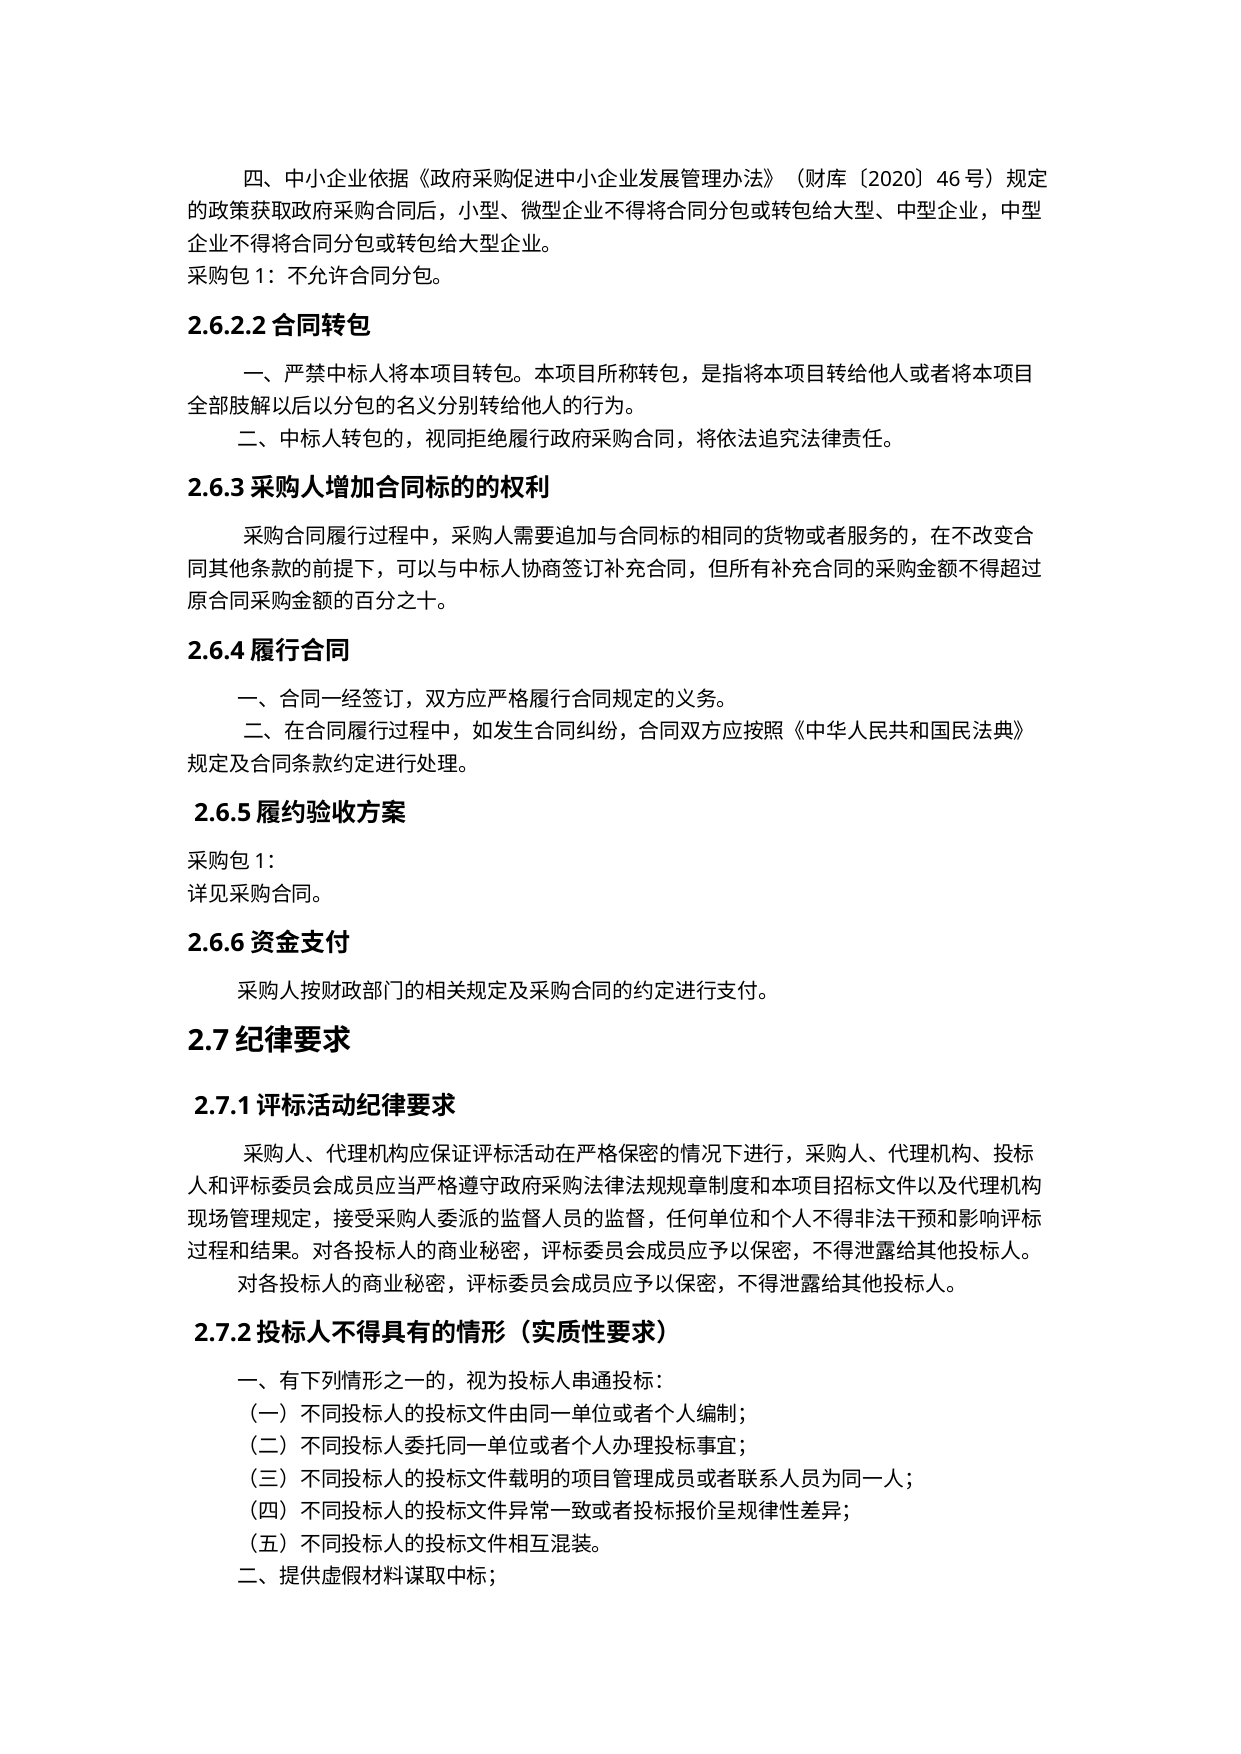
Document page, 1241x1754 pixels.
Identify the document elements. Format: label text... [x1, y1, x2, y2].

text 采购人、代理机构应保证评标活动在严格保密的情况下进行，采购人、代理机构、投标人和评标委员会成员应当严格遵守政府采购法律法规规章制度和本项目招标文件以及代理机构现场管理规定，接受采购人委派的监督人员的监督，任何单位和个人不得非法干预和影响评标过程和结果。对各投标人的商业秘密，评标委员会成员应予以保密，不得泄露给其他投标人。 [187, 1137, 1053, 1267]
text 二、提供虚假材料谋取中标； [187, 1559, 1053, 1592]
text 一、严禁中标人将本项目转包。本项目所称转包，是指将本项目转给他人或者将本项目全部肢解以后以分包的名义分别转给他人的行为。 [187, 357, 1053, 422]
text 四、中小企业依据《政府采购促进中小企业发展管理办法》（财库〔2020〕46号）规定的政策获取政府采购合同后，小型、微型企业不得将合同分包或转包给大型、中型企业，中型企业不得将合同分包或转包给大型企业。 [187, 162, 1053, 259]
text （二）不同投标人委托同一单位或者个人办理投标事宜； [187, 1429, 1053, 1462]
text 二、在合同履行过程中，如发生合同纠纷，合同双方应按照《中华人民共和国民法典》规定及合同条款约定进行处理。 [187, 714, 1053, 779]
text （四）不同投标人的投标文件异常一致或者投标报价呈规律性差异； [187, 1494, 1053, 1527]
text 二、中标人转包的，视同拒绝履行政府采购合同，将依法追究法律责任。 [187, 422, 1053, 454]
text 2.6.2.2合同转包 [187, 292, 1053, 357]
text 详见采购合同。 [187, 877, 1053, 909]
text 2.7.1评标活动纪律要求 [187, 1072, 1053, 1137]
text 2.7.2投标人不得具有的情形（实质性要求） [187, 1299, 1053, 1364]
text 采购包1：不允许合同分包。 [187, 259, 1053, 292]
text （一）不同投标人的投标文件由同一单位或者个人编制； [187, 1397, 1053, 1429]
text 采购合同履行过程中，采购人需要追加与合同标的相同的货物或者服务的，在不改变合同其他条款的前提下，可以与中标人协商签订补充合同，但所有补充合同的采购金额不得超过原合同采购金额的百分之十。 [187, 519, 1053, 617]
text 一、合同一经签订，双方应严格履行合同规定的义务。 [187, 682, 1053, 714]
text 2.6.4履行合同 [187, 617, 1053, 682]
text 一、有下列情形之一的，视为投标人串通投标： [187, 1364, 1053, 1397]
text （五）不同投标人的投标文件相互混装。 [187, 1527, 1053, 1559]
text 2.6.6资金支付 [187, 909, 1053, 974]
text 采购人按财政部门的相关规定及采购合同的约定进行支付。 [187, 974, 1053, 1007]
text 2.6.3采购人增加合同标的的权利 [187, 454, 1053, 519]
text 对各投标人的商业秘密，评标委员会成员应予以保密，不得泄露给其他投标人。 [187, 1267, 1053, 1299]
text （三）不同投标人的投标文件载明的项目管理成员或者联系人员为同一人； [187, 1462, 1053, 1494]
text 2.7纪律要求 [187, 1007, 1053, 1072]
text 采购包1： [187, 844, 1053, 877]
text 2.6.5履约验收方案 [187, 779, 1053, 844]
